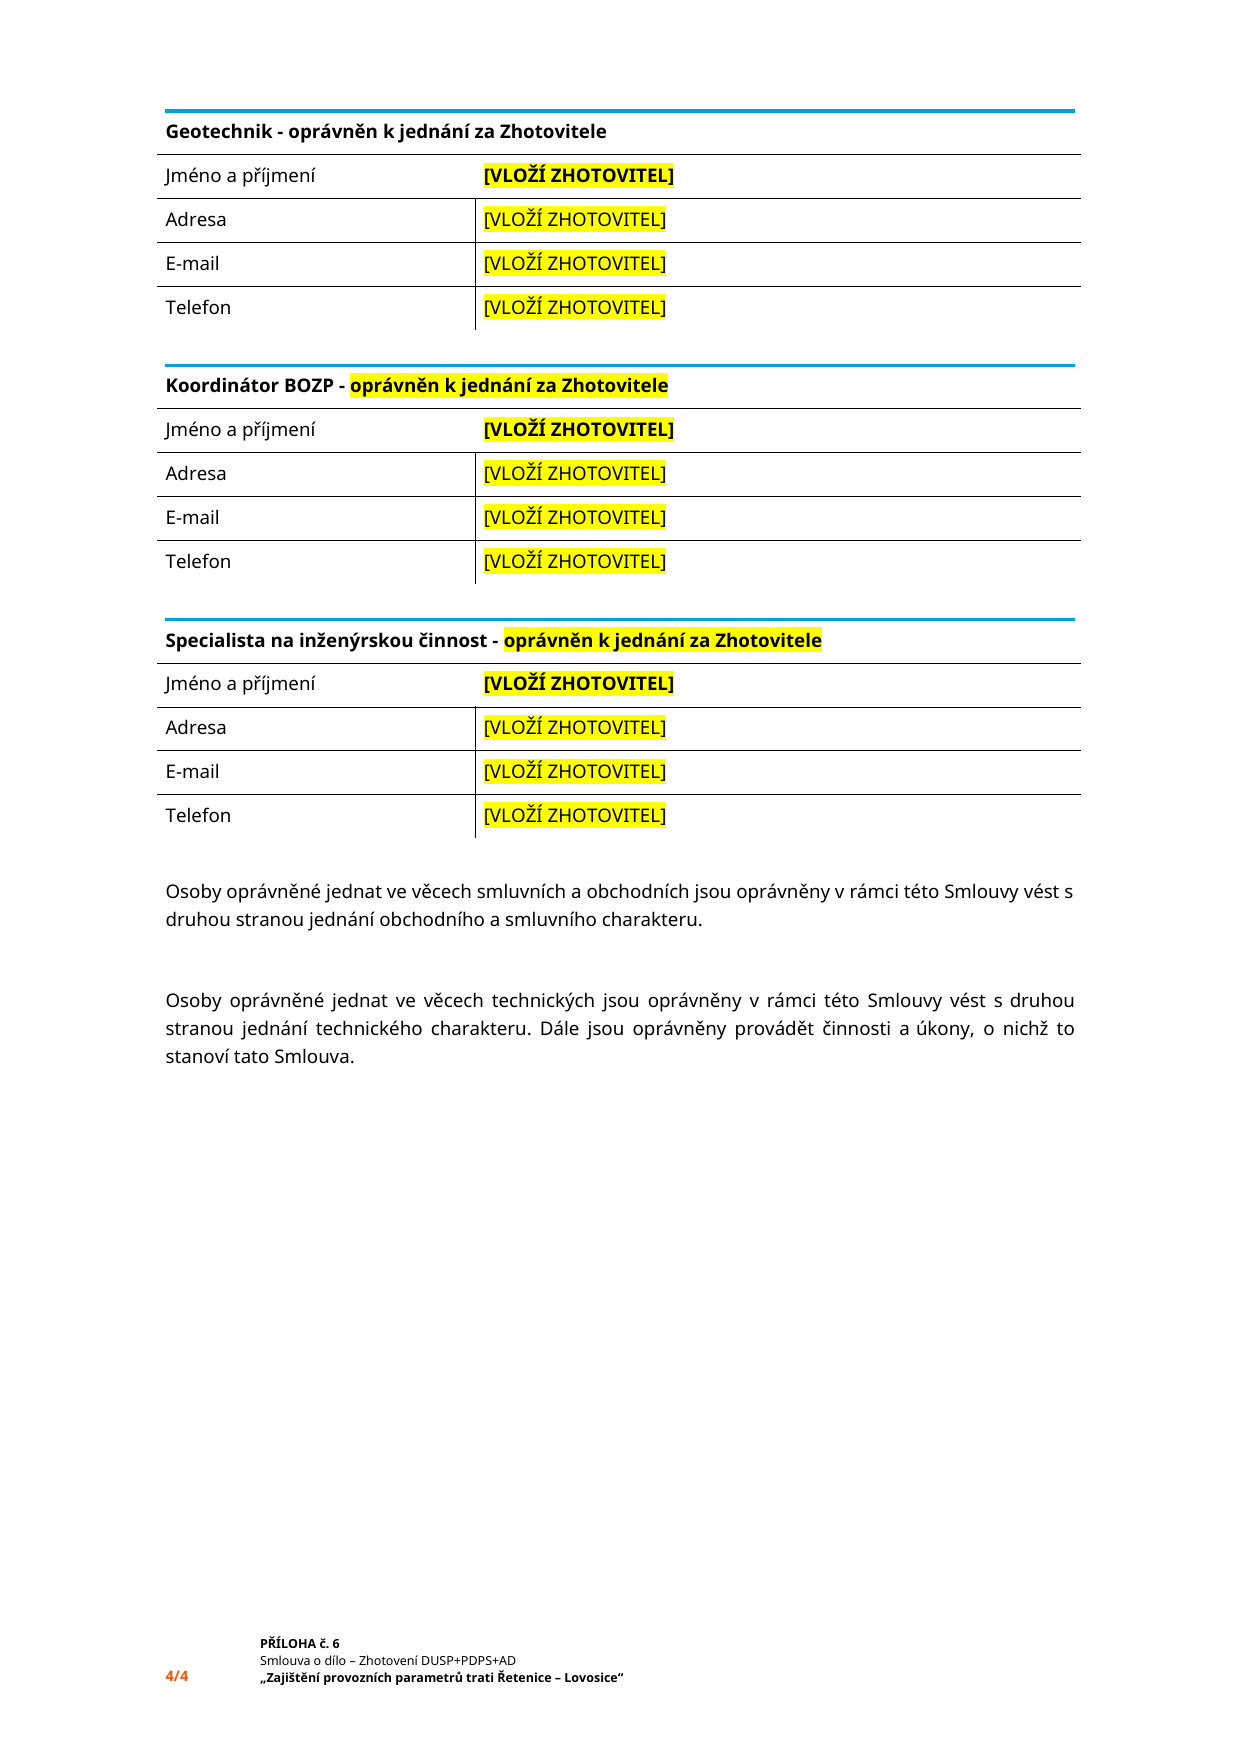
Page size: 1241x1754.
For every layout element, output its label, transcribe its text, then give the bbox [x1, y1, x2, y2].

table_header [VLOŽÍ ZHOTOVITEL] [475, 155, 1081, 198]
table_cell [VLOŽÍ ZHOTOVITEL] [476, 795, 1081, 838]
table_header [VLOŽÍ ZHOTOVITEL] [475, 409, 1081, 452]
table_header [VLOŽÍ ZHOTOVITEL] [475, 664, 1081, 706]
table_cell [VLOŽÍ ZHOTOVITEL] [476, 708, 1081, 750]
table_cell Adresa [157, 453, 475, 496]
text Geotechnik - oprávněn k jednání za Zhotovitele [165, 113, 1075, 144]
table_cell Telefon [157, 795, 475, 838]
table_cell Adresa [157, 708, 475, 750]
table_cell [VLOŽÍ ZHOTOVITEL] [476, 497, 1081, 540]
table_cell [VLOŽÍ ZHOTOVITEL] [476, 751, 1081, 794]
table_cell E-mail [157, 751, 475, 794]
table_cell [VLOŽÍ ZHOTOVITEL] [476, 199, 1081, 242]
table_cell [VLOŽÍ ZHOTOVITEL] [476, 541, 1081, 584]
table_cell E-mail [157, 497, 475, 540]
table_cell Telefon [157, 541, 475, 584]
table_header Jméno a příjmení [157, 155, 475, 198]
text Koordinátor BOZP - oprávněn k jednání za Zhotovitele [165, 367, 1075, 398]
text Osoby oprávněné jednat ve věcech smluvních a obchodních jsou oprávněny v rámci této Smlouvy vést s druhou stranou jednání obchodního a smluvního charakteru. [165, 878, 1075, 932]
table_cell Adresa [157, 199, 475, 242]
text Specialista na inženýrskou činnost - oprávněn k jednání za Zhotovitele [165, 621, 1075, 652]
table_header Jméno a příjmení [157, 664, 475, 706]
table_cell [VLOŽÍ ZHOTOVITEL] [476, 453, 1081, 496]
table_cell [VLOŽÍ ZHOTOVITEL] [476, 287, 1081, 329]
table_cell [VLOŽÍ ZHOTOVITEL] [476, 243, 1081, 286]
table_cell Telefon [157, 287, 475, 329]
table_header Jméno a příjmení [157, 409, 475, 452]
text Osoby oprávněné jednat ve věcech technických jsou oprávněny v rámci této Smlouvy vést s druhou stranou jednání technického charakteru. Dále jsou oprávněny provádět činnosti a úkony, o nichž to stanoví tato Smlouva. [165, 987, 1075, 1069]
table_cell E-mail [157, 243, 475, 286]
